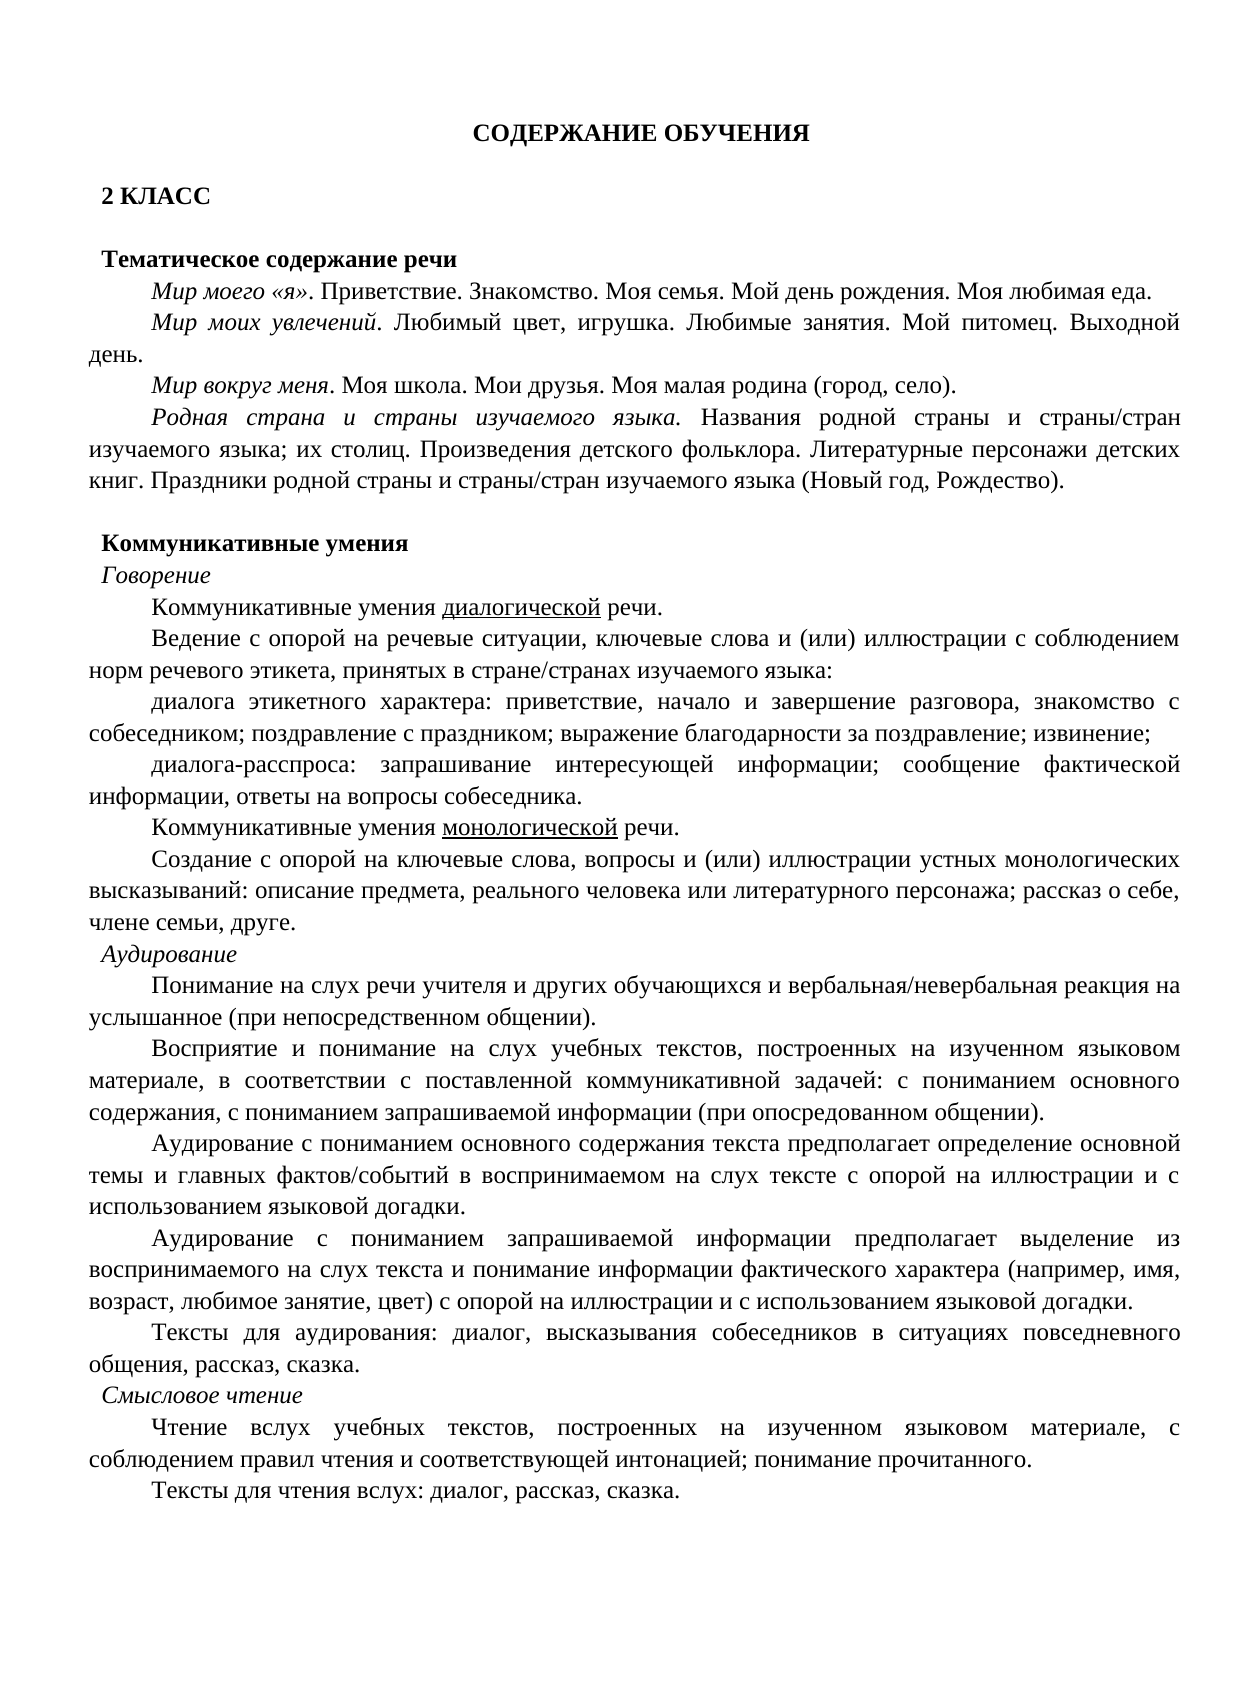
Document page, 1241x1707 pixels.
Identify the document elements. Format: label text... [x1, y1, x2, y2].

text Аудирование [101, 939, 1181, 967]
text Мир моих увлечений. Любимый цвет, игрушка. Любимые занятия. Мой питомец. Выходной день. [89, 307, 1181, 368]
text Говорение [101, 560, 1181, 589]
text Ведение с опорой на речевые ситуации, ключевые слова и (или) иллюстрации с соблюдением норм речевого этикета, принятых в стране/странах изучаемого языка: [89, 623, 1181, 683]
text Восприятие и понимание на слух учебных текстов, построенных на изученном языковом материале, в соответствии с поставленной коммуникативной задачей: с пониманием основного содержания, с пониманием запрашиваемой информации (при опосредованном общении). [89, 1033, 1181, 1125]
text Тексты для аудирования: диалог, высказывания собеседников в ситуациях повседневного общения, рассказ, сказка. [89, 1317, 1181, 1378]
text Тексты для чтения вслух: диалог, рассказ, сказка. [89, 1475, 1181, 1504]
text Мир моего «я». Приветствие. Знакомство. Моя семья. Мой день рождения. Моя любимая еда. [89, 276, 1181, 305]
text Коммуникативные умения [101, 528, 1181, 557]
text Аудирование с пониманием запрашиваемой информации предполагает выделение из воспринимаемого на слух текста и понимание информации фактического характера (например, имя, возраст, любимое занятие, цвет) с опорой на иллюстрации и с использованием языковой догадки. [89, 1223, 1181, 1315]
text Чтение вслух учебных текстов, построенных на изученном языковом материале, с соблюдением правил чтения и соответствующей интонацией; понимание прочитанного. [89, 1412, 1181, 1472]
text Аудирование с пониманием основного содержания текста предполагает определение основной темы и главных фактов/событий в воспринимаемом на слух тексте с опорой на иллюстрации и с использованием языковой догадки. [89, 1128, 1181, 1220]
text Тематическое содержание речи [101, 244, 1181, 273]
text Родная страна и страны изучаемого языка. Названия родной страны и страны/стран изучаемого языка; их столиц. Произведения детского фольклора. Литературные персонажи детских книг. Праздники родной страны и страны/стран изучаемого языка (Новый год, Рождество). [89, 402, 1181, 494]
text Коммуникативные умения монологической речи. [89, 812, 1181, 841]
text Коммуникативные умения диалогической речи. [89, 592, 1181, 620]
text Смысловое чтение [101, 1381, 1181, 1409]
text Создание с опорой на ключевые слова, вопросы и (или) иллюстрации устных монологических высказываний: описание предмета, реального человека или литературного персонажа; рассказ о себе, члене семьи, друге. [89, 844, 1181, 936]
text СОДЕРЖАНИЕ ОБУЧЕНИЯ [101, 118, 1181, 147]
text 2 КЛАСС [101, 181, 1181, 210]
text диалога-расспроса: запрашивание интересующей информации; сообщение фактической информации, ответы на вопросы собеседника. [89, 749, 1181, 810]
text Мир вокруг меня. Моя школа. Мои друзья. Моя малая родина (город, село). [89, 371, 1181, 399]
text диалога этикетного характера: приветствие, начало и завершение разговора, знакомство с собеседником; поздравление с праздником; выражение благодарности за поздравление; извинение; [89, 686, 1181, 747]
text Понимание на слух речи учителя и других обучающихся и вербальная/невербальная реакция на услышанное (при непосредственном общении). [89, 970, 1181, 1031]
